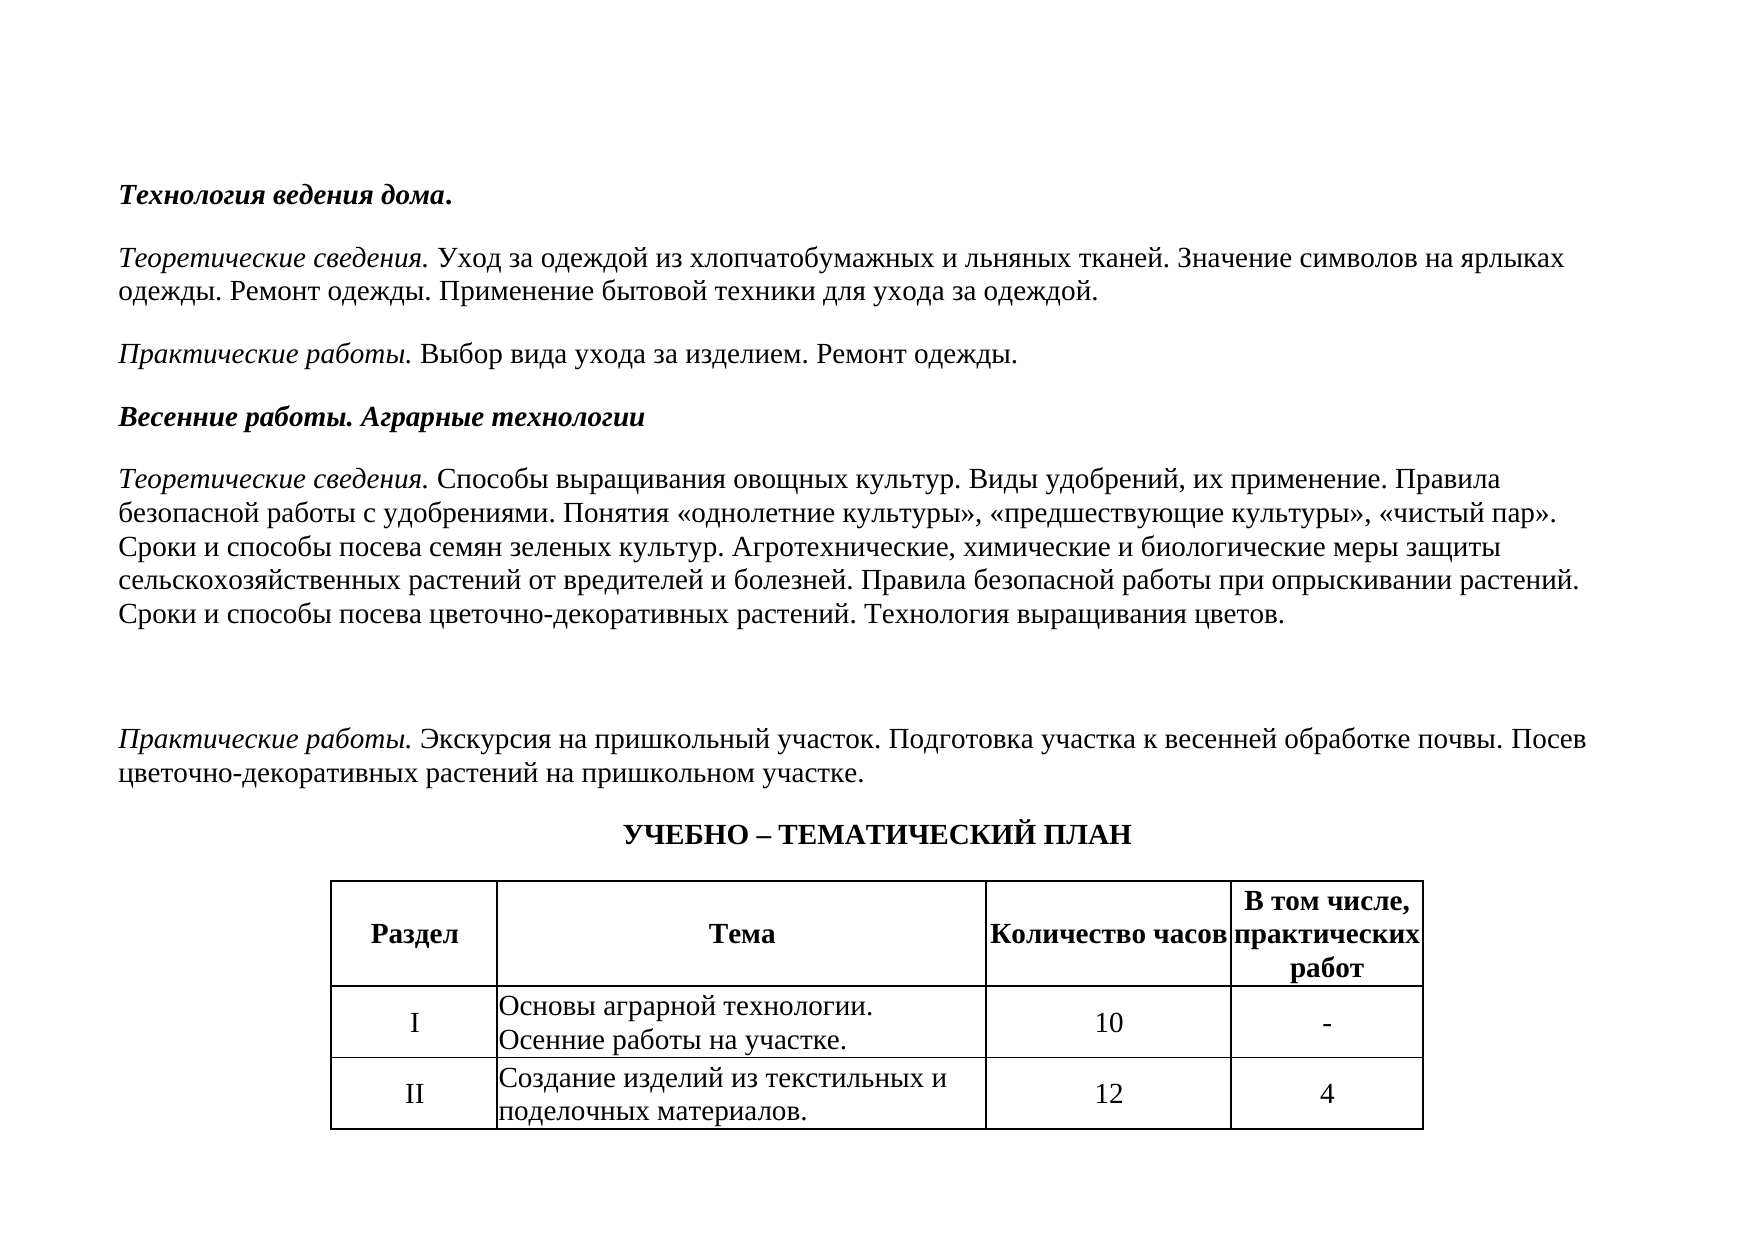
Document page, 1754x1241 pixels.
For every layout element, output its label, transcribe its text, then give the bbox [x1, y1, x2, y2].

table_cell 4 [1232, 1058, 1422, 1128]
text Весенние работы. Аграрные технологии [118, 399, 1636, 432]
table_cell II [332, 1058, 496, 1128]
table_header В том числе, практических работ [1232, 882, 1422, 985]
text Теоретические сведения. Способы выращивания овощных культур. Виды удобрений, их применение. Правила безопасной работы с удобрениями. Понятия «однолетние культуры», «предшествующие культуры», «чистый пар». Сроки и способы посева семян зеленых культур. Агротехнические, химические и биологические меры защиты сельскохозяйственных растений от вредителей и болезней. Правила безопасной работы при опрыскивании растений. Сроки и способы посева цветочно-декоративных растений. Технология выращивания цветов. [118, 462, 1636, 629]
table_cell - [1232, 987, 1422, 1057]
table_cell 12 [987, 1058, 1230, 1128]
table_cell I [332, 987, 496, 1057]
text УЧЕБНО – ТЕМАТИЧЕСКИЙ ПЛАН [118, 817, 1636, 851]
table_cell 10 [987, 987, 1230, 1057]
table_header Раздел [332, 882, 496, 985]
text Практические работы. Выбор вида ухода за изделием. Ремонт одежды. [118, 336, 1636, 370]
table_header Тема [498, 882, 985, 985]
text Практические работы. Экскурсия на пришкольный участок. Подготовка участка к весенней обработке почвы. Посев цветочно-декоративных растений на пришкольном участке. [118, 721, 1636, 788]
text Теоретические сведения. Уход за одеждой из хлопчатобумажных и льняных тканей. Значение символов на ярлыках одежды. Ремонт одежды. Применение бытовой техники для ухода за одеждой. [118, 240, 1636, 307]
table_cell Основы аграрной технологии. Осенние работы на участке. [498, 987, 985, 1057]
text Технология ведения дома. [118, 177, 1636, 211]
table_header Количество часов [987, 882, 1230, 985]
table_cell Создание изделий из текстильных и поделочных материалов. [498, 1058, 985, 1128]
